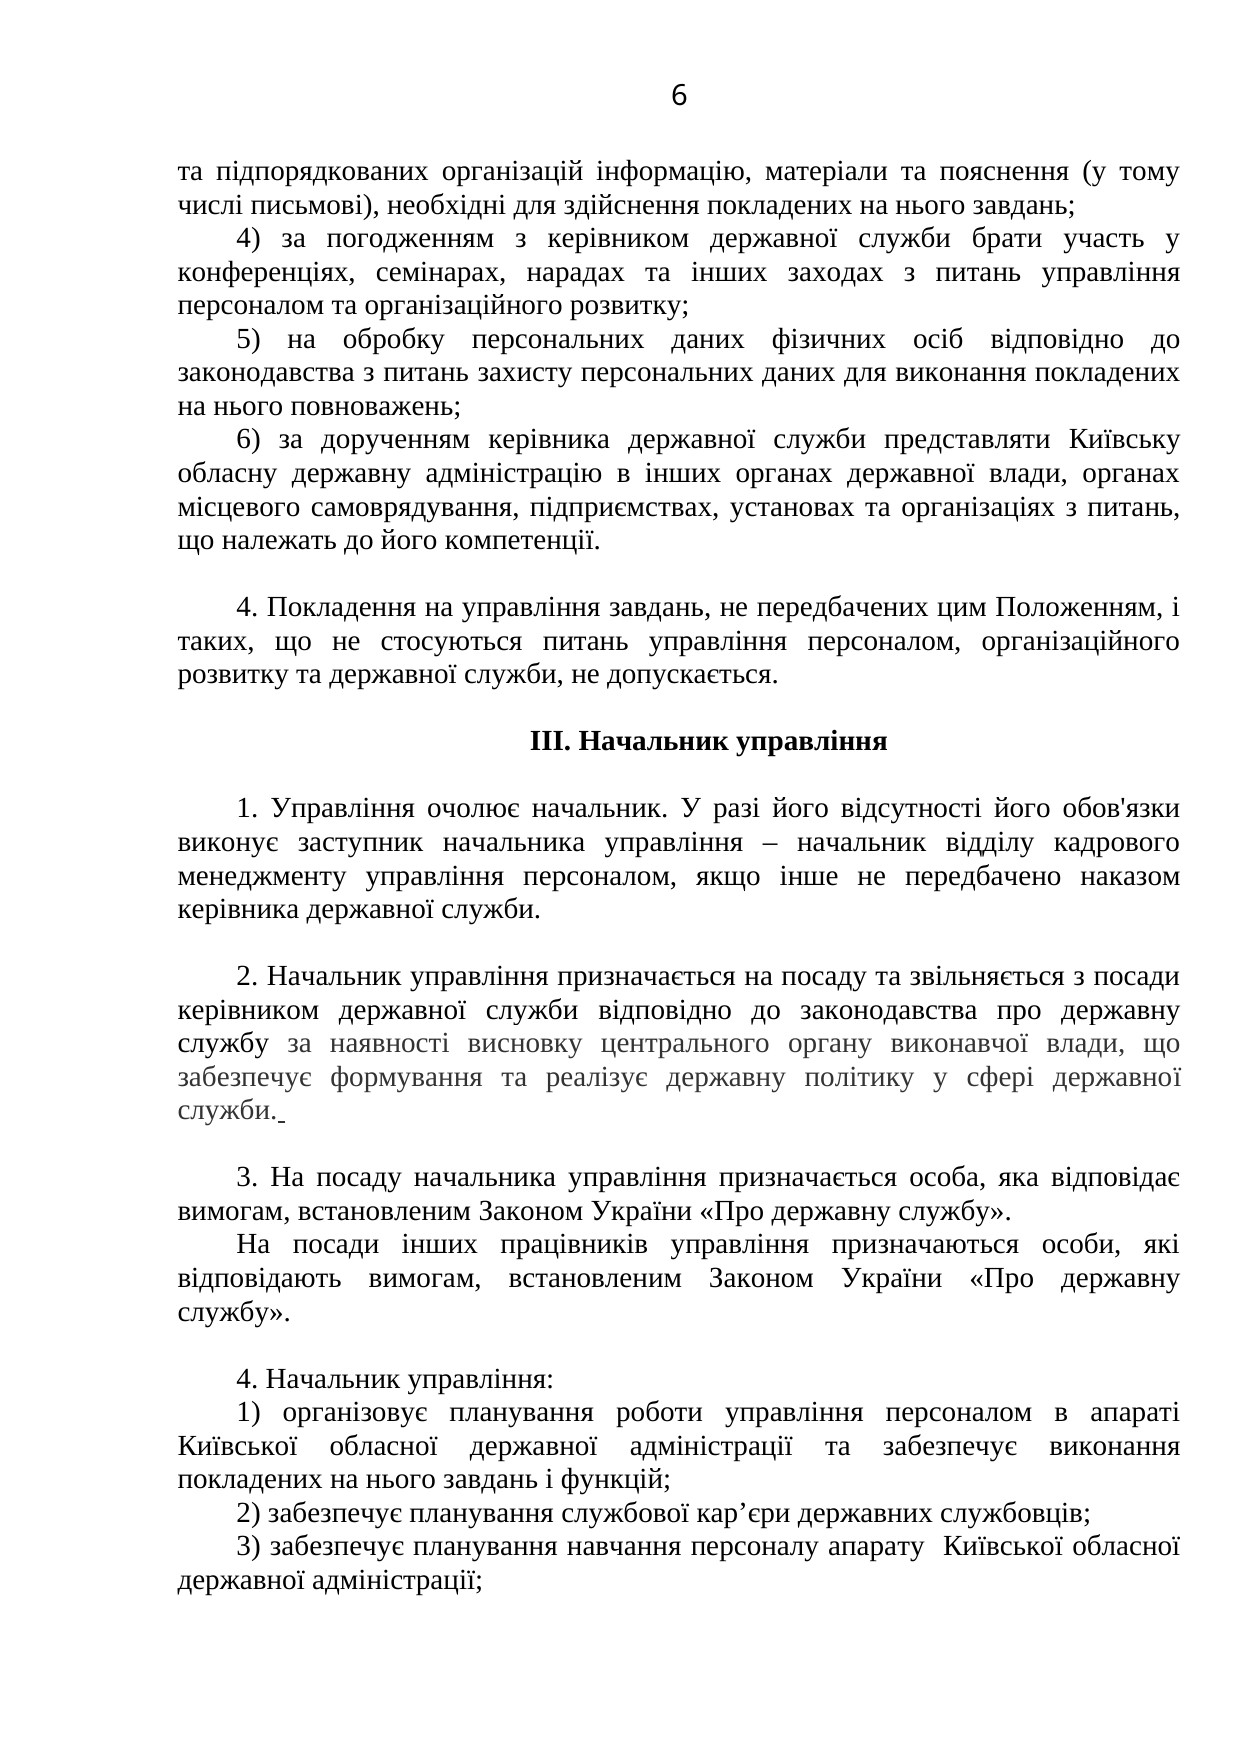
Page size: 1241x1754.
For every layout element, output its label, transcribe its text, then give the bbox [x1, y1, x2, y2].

text 2. Начальник управління призначається на посаду та звільняється з посади керівником державної служби відповідно до законодавства про державну службу за наявності висновку центрального органу виконавчої влади, що забезпечує формування та реалізує державну політику у сфері державної служби. [177, 958, 1181, 1059]
text 1) організовує планування роботи управління персоналом в апараті Київської обласної державної адміністрації та забезпечує виконання покладених на нього завдань і функцій; [177, 1394, 1181, 1495]
text 4) за погодженням з керівником державної служби брати участь у конференціях, семінарах, нарадах та інших заходах з питань управління персоналом та організаційного розвитку; [177, 220, 1181, 321]
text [177, 153, 1181, 220]
text 4. Покладення на управління завдань, не передбачених цим Положенням, і таких, що не стосуються питань управління персоналом, організаційного розвитку та державної служби, не допускається. [177, 589, 1181, 690]
text На посади інших працівників управління призначаються особи, які відповідають вимогам, встановленим Законом України «Про державну службу». [177, 1227, 1181, 1327]
text 6) за дорученням керівника державної служби представляти Київську обласну державну адміністрацію в інших органах державної влади, органах місцевого самоврядування, підприємствах, установах та організаціях з питань, що належать до його компетенції. [177, 422, 1181, 556]
text 4. Начальник управління: [177, 1361, 1181, 1394]
text 2. Начальник управління призначається на посаду та звільняється з посади керівником державної служби відповідно до законодавства про державну службу за наявності висновку центрального органу виконавчої влади, що забезпечує формування та реалізує державну політику у сфері державної служби. [177, 1092, 1181, 1126]
text 2) забезпечує планування службової кар’єри державних службовців; [177, 1495, 1181, 1528]
text 5) на обробку персональних даних фізичних осіб відповідно до законодавства з питань захисту персональних даних для виконання покладених на нього повноважень; [177, 321, 1181, 422]
text 1. Управління очолює начальник. У разі його відсутності його обов'язки виконує заступник начальника управління – начальник відділу кадрового менеджменту управління персоналом, якщо інше не передбачено наказом керівника державної служби. [177, 791, 1181, 925]
text IІI. Начальник управління [177, 723, 1181, 757]
text 3. На посаду начальника управління призначається особа, яка відповідає вимогам, встановленим Законом України «Про державну службу». [177, 1159, 1181, 1227]
text 3) забезпечує планування навчання персоналу апарату Київської обласної державної адміністрації; [177, 1528, 1181, 1596]
